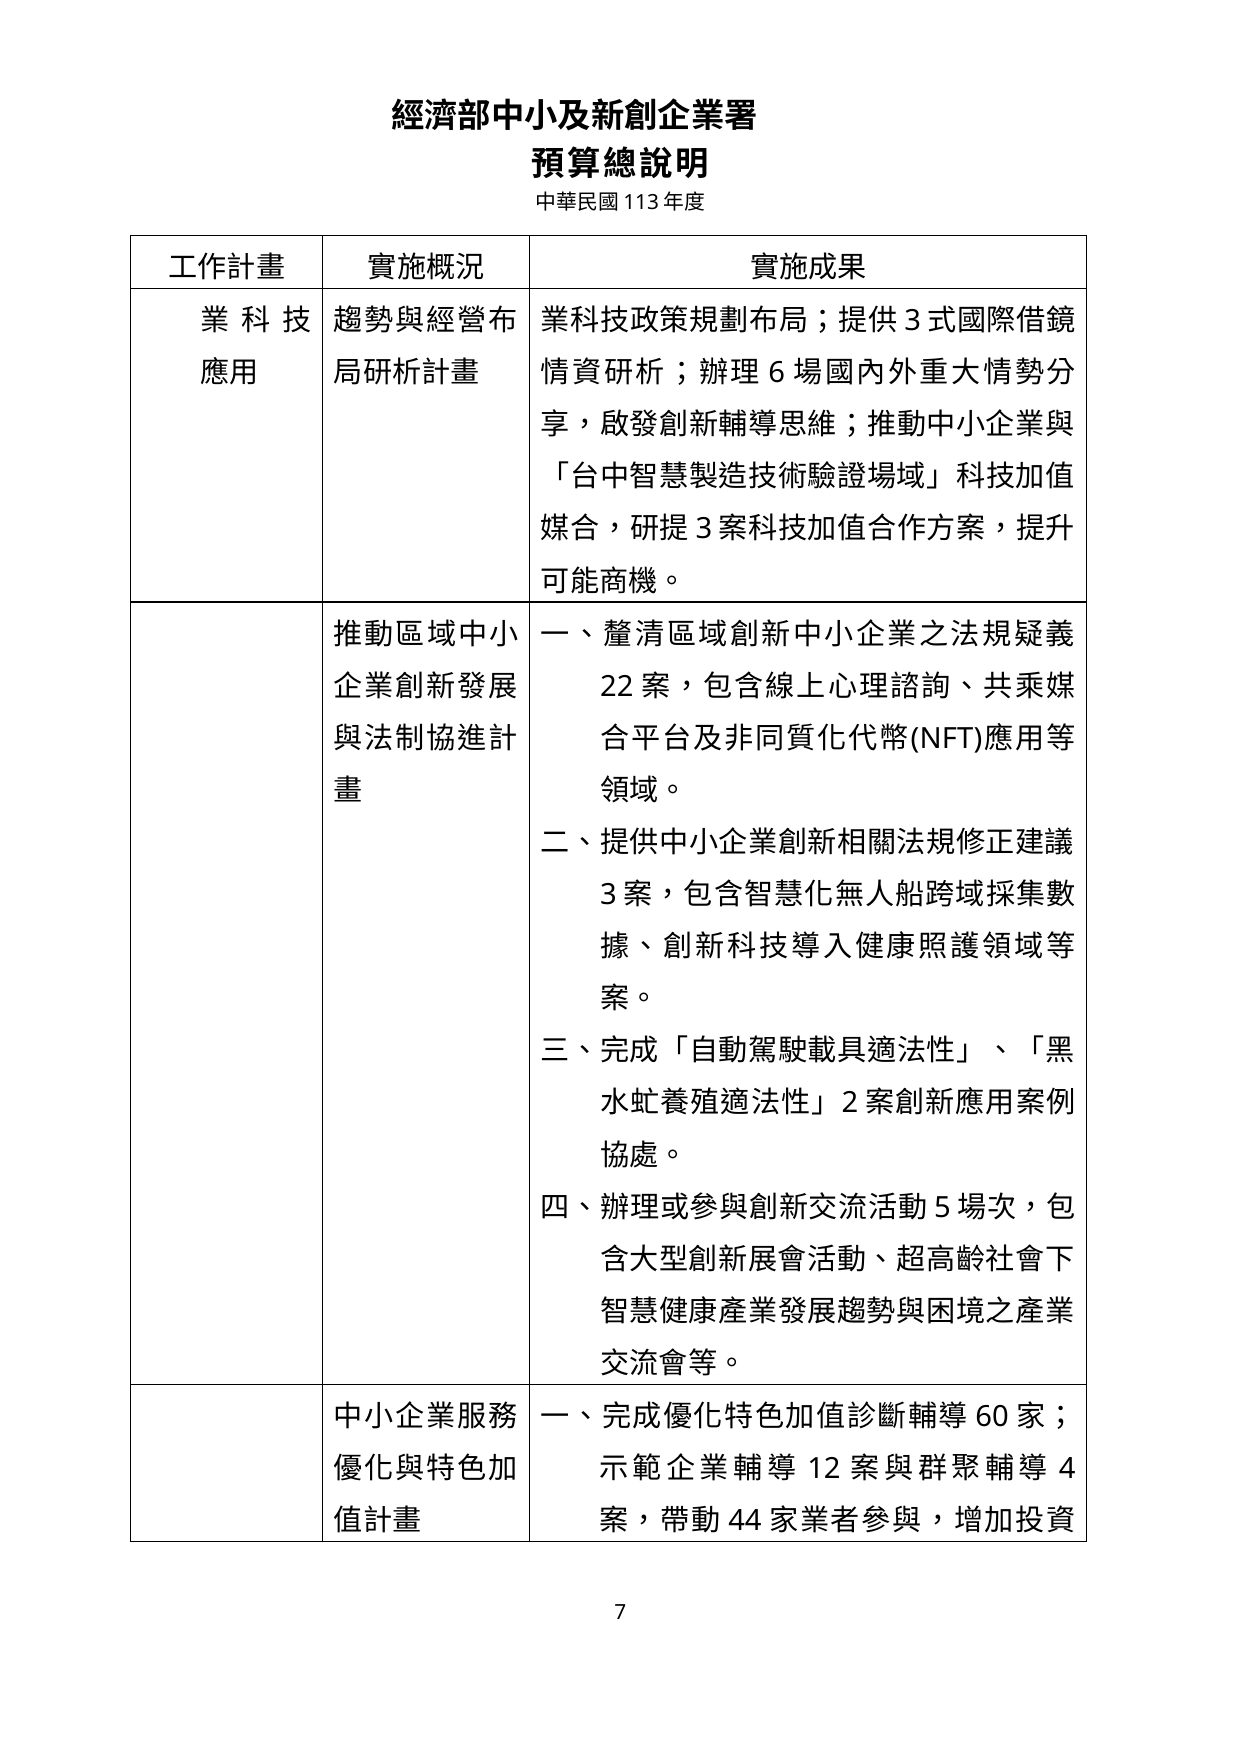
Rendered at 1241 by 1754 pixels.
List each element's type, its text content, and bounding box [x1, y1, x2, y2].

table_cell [530, 1385, 1086, 1541]
table_cell 一、釐清區域創新中小企業之法規疑義22案，包含線上心理諮詢、共乘媒合平台及非同質化代幣(NFT)應用等領域。 二、提供中小企業創新相關法規修正建議 3案，包含智慧化無人船跨域採集數據、創新科技導入健康照護領域等案。 三、完成「自動駕駛載具適法性」、「黑水虻養殖適法性」2案創新應用案例協處。 四、辦理或參與創新交流活動5場次，包含大型創新展會活動、超高齡社會下智慧健康產業發展趨勢與困境之產業交流會等。 [530, 603, 1086, 1384]
table_cell 中小企業科技趨勢與經營布局研析計畫 [323, 289, 529, 601]
table_cell 推動區域中小企業創新發展與法制協進計畫 [323, 603, 529, 1384]
table_cell [131, 1385, 322, 1541]
table_header 實施成果 [530, 236, 1086, 288]
table_cell 中小企業服務優化與特色加值計畫 [323, 1385, 529, 1541]
table_cell [131, 603, 322, 1384]
table_header 實施概況 [323, 236, 529, 288]
table_cell 一、中小企業科技應用 [131, 289, 322, 601]
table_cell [530, 289, 1086, 601]
table_header 工作計畫 [131, 236, 322, 288]
